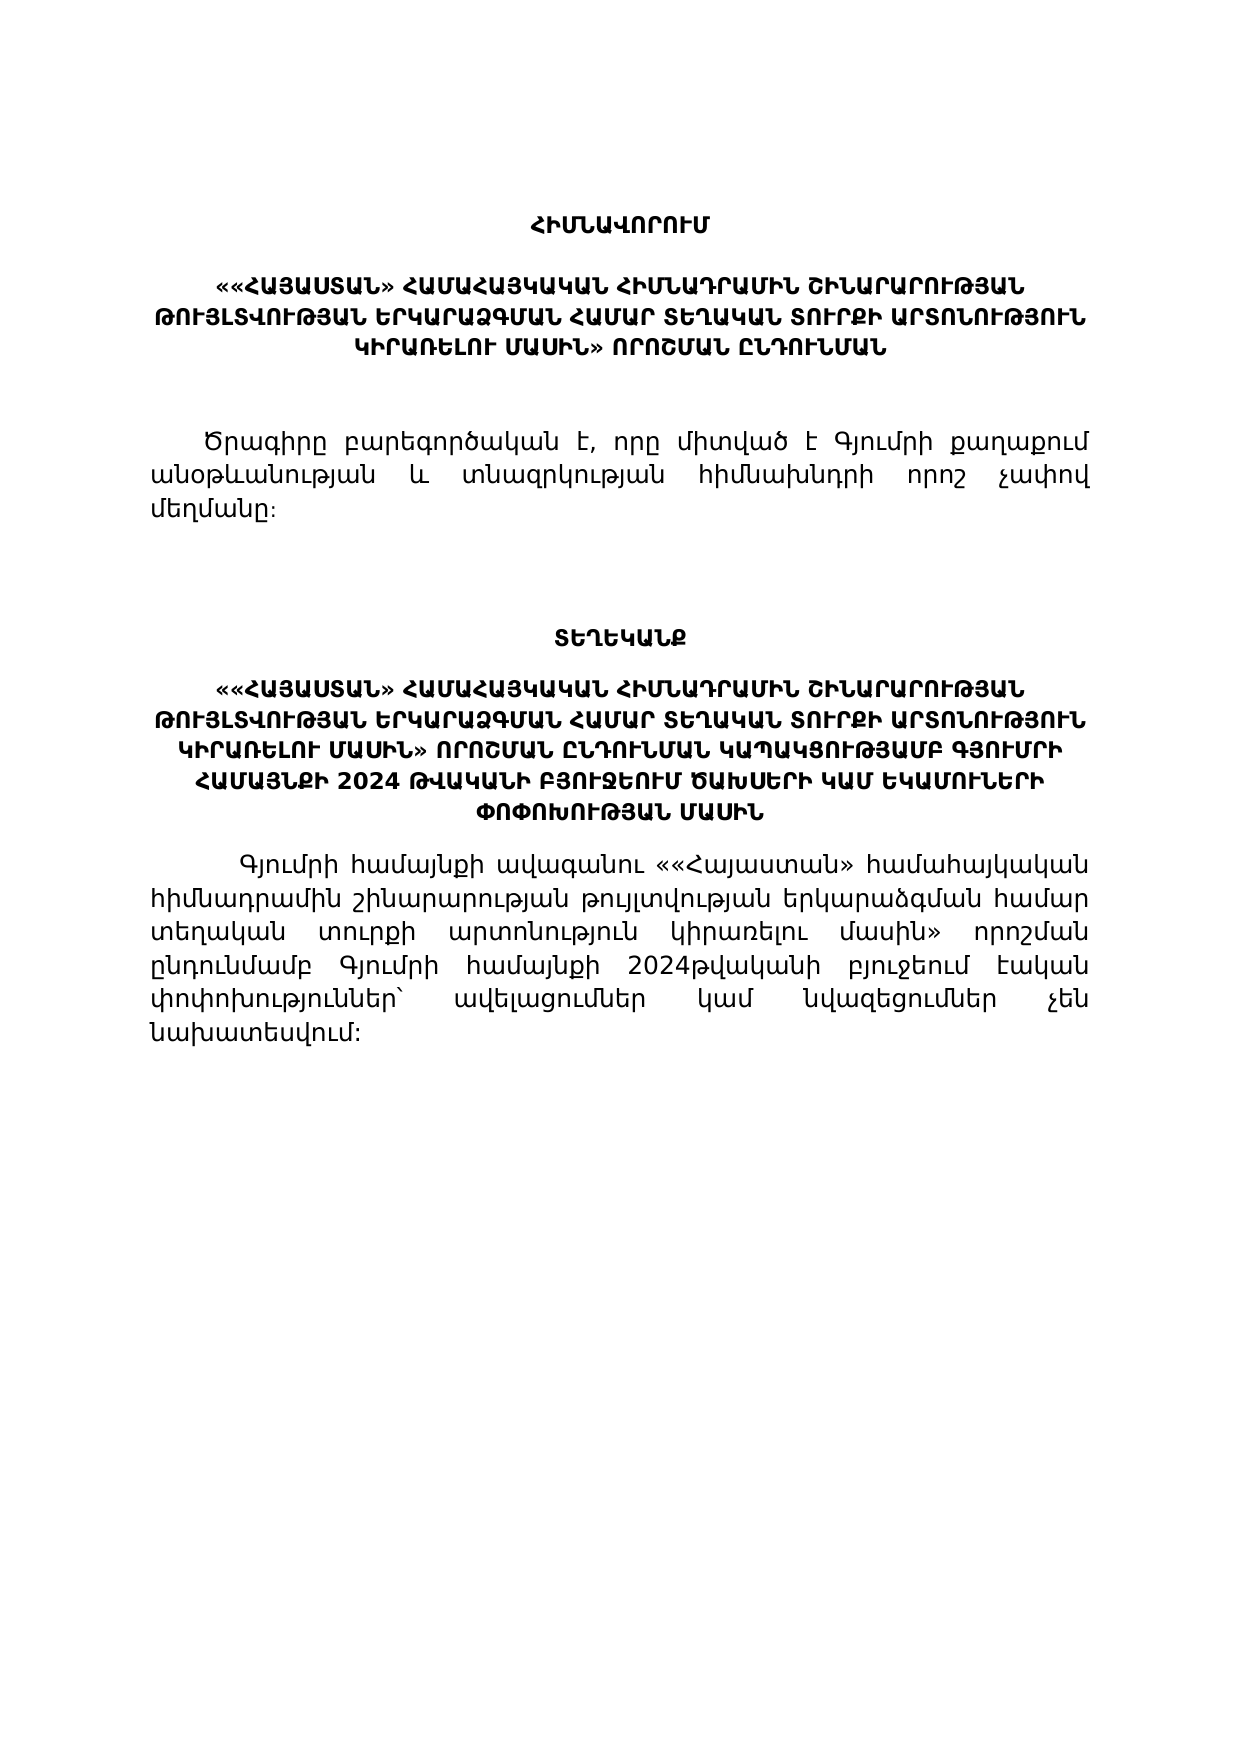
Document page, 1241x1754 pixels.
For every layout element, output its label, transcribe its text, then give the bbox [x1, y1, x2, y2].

text ՀԻՄՆԱՎՈՐՈՒՄ [150, 212, 1090, 239]
text Ծրագիրը բարեգործական է, որը միտված է Գյումրի քաղաքում անօթևանության և տնազրկության հիմնախնդրի որոշ չափով մեղմանը: [150, 427, 1090, 523]
text Գյումրի համայնքի ավագանու ««Հայաստան» համահայկական հիմնադրամին շինարարության թույլտվության երկարաձգման համար տեղական տուրքի արտոնություն կիրառելու մասին» որոշման ընդունմամբ Գյումրի համայնքի 2024թվականի բյուջեում էական փոփոխություններ՝ ավելացումներ կամ նվազեցումներ չեն նախատեսվում: [150, 850, 1090, 1047]
text ««Հայաստան» համահայկական հիմնադրամիՆ Շինարարության թույլտվության ԵՐԿԱՐԱՁԳՄԱՆ ՀԱՄԱՐ ՏԵՂԱԿԱՆ ՏՈՒՐՔԻ ԱՐՏՈՆՈՒԹՅՈՒՆ ԿԻՐԱՌԵԼՈՒ ՄԱՍԻՆ» ՈՐՈՇՄԱՆ ԸՆԴՈՒՆՄԱՆ ԿԱՊԱԿՑՈՒԹՅԱՄԲ ԳՅՈՒՄՐԻ ՀԱՄԱՅՆՔԻ 2024 ԹՎԱԿԱՆԻ ԲՅՈՒՋԵՈՒՄ ԾԱԽՍԵՐԻ ԿԱՄ ԵԿԱՄՈՒՆԵՐԻ ՓՈՓՈԽՈՒԹՅԱՆ ՄԱՍԻՆ [150, 676, 1090, 826]
text ՏԵՂԵԿԱՆՔ [150, 625, 1090, 652]
text ««Հայաստան» համահայկական հիմնադրամիՆ Շինարարության թույլտվության ԵՐԿԱՐԱՁԳՄԱՆ ՀԱՄԱՐ ՏԵՂԱԿԱՆ ՏՈՒՐՔԻ ԱՐՏՈՆՈՒԹՅՈՒՆ ԿԻՐԱՌԵԼՈՒ ՄԱՍԻՆ» ՈՐՈՇՄԱՆ ԸՆԴՈՒՆՄԱՆ [150, 273, 1090, 361]
